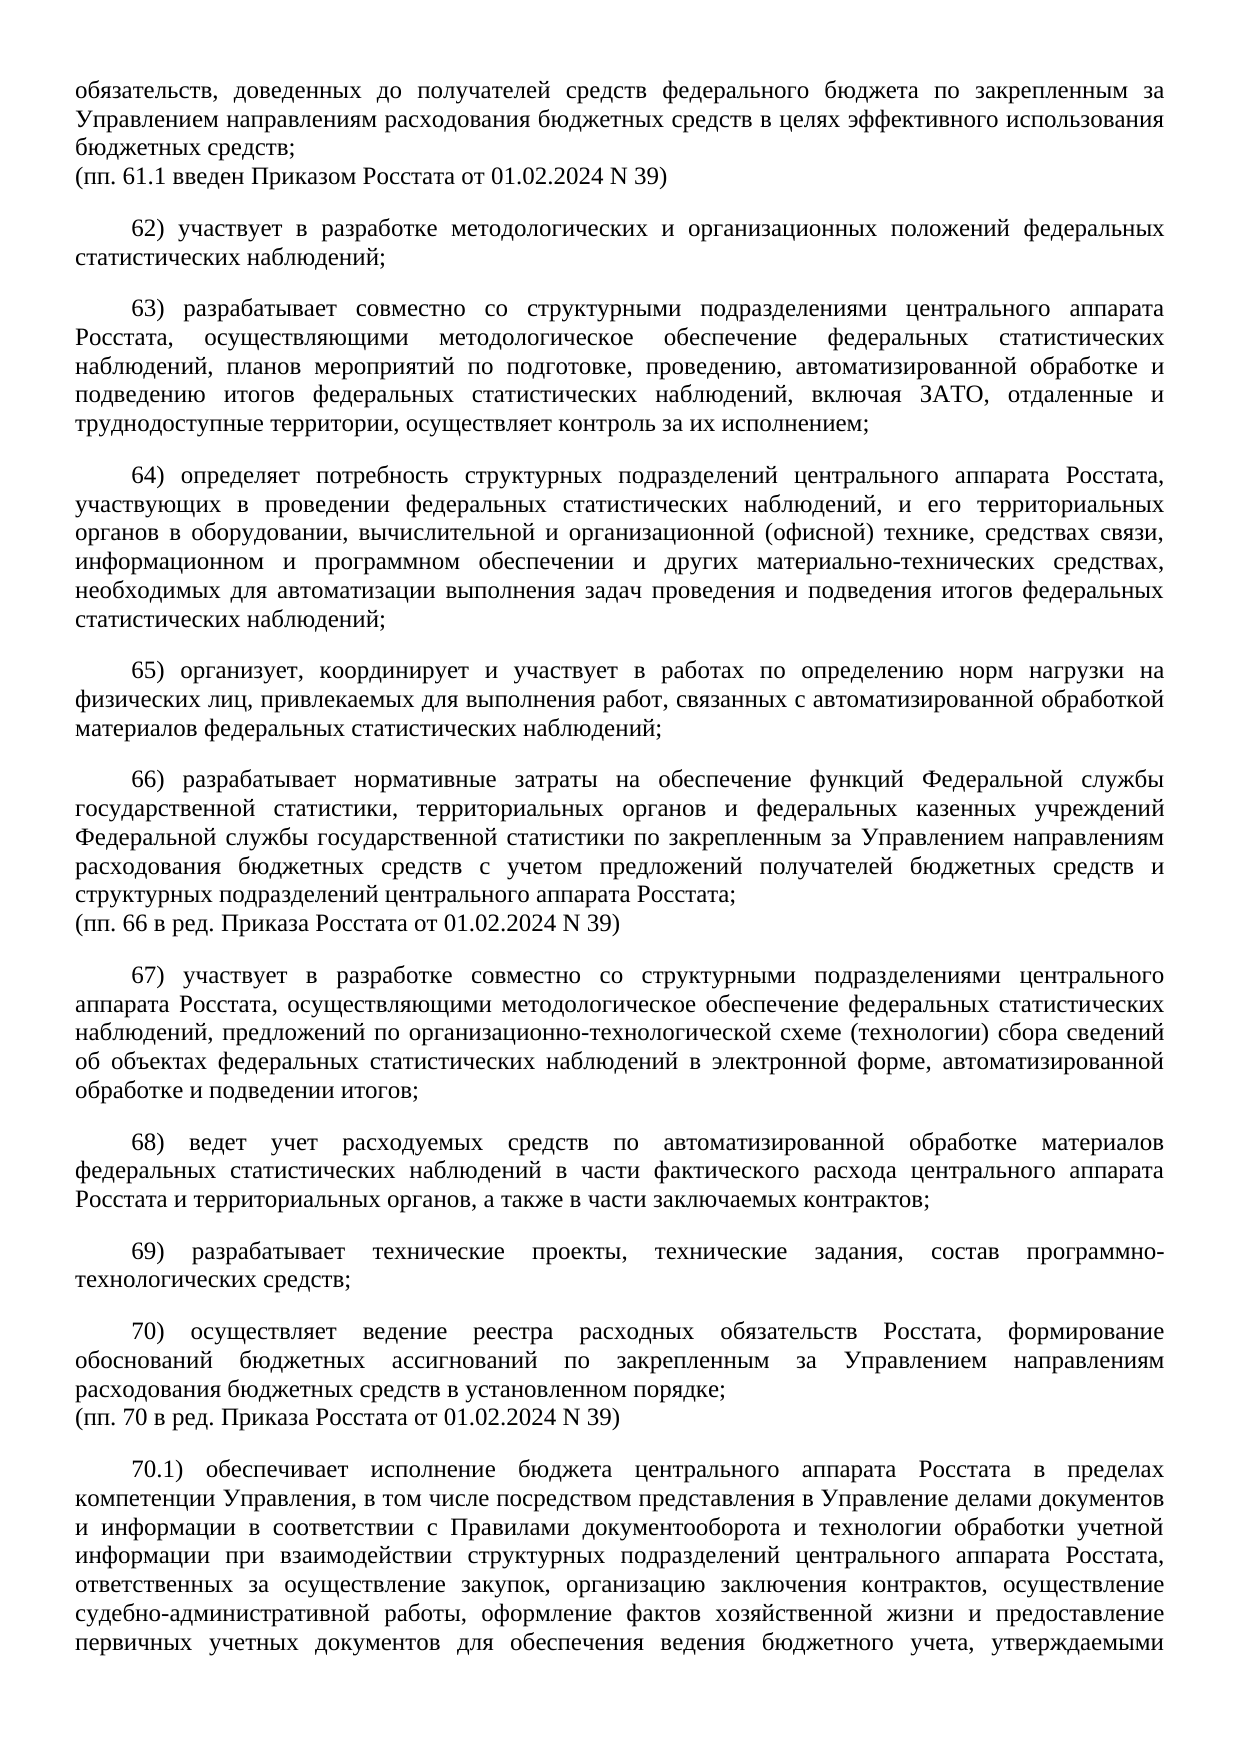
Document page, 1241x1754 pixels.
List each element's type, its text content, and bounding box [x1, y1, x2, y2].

text 63) разрабатывает совместно со структурными подразделениями центрального аппарата Росстата, осуществляющими методологическое обеспечение федеральных статистических наблюдений, планов мероприятий по подготовке, проведению, автоматизированной обработке и подведению итогов федеральных статистических наблюдений, включая ЗАТО, отдаленные и труднодоступные территории, осуществляет контроль за их исполнением; [75, 293, 1165, 437]
text (пп. 61.1 введен Приказом Росстата от 01.02.2024 N 39) [75, 161, 1165, 190]
text 65) организует, координирует и участвует в работах по определению норм нагрузки на физических лиц, привлекаемых для выполнения работ, связанных с автоматизированной обработкой материалов федеральных статистических наблюдений; [75, 655, 1165, 742]
text 70) осуществляет ведение реестра расходных обязательств Росстата, формирование обоснований бюджетных ассигнований по закрепленным за Управлением направлениям расходования бюджетных средств в установленном порядке; [75, 1316, 1165, 1402]
text 62) участвует в разработке методологических и организационных положений федеральных статистических наблюдений; [75, 213, 1165, 270]
text (пп. 66 в ред. Приказа Росстата от 01.02.2024 N 39) [75, 908, 1165, 937]
text (пп. 70 в ред. Приказа Росстата от 01.02.2024 N 39) [75, 1402, 1165, 1431]
text 64) определяет потребность структурных подразделений центрального аппарата Росстата, участвующих в проведении федеральных статистических наблюдений, и его территориальных органов в оборудовании, вычислительной и организационной (офисной) технике, средствах связи, информационном и программном обеспечении и других материально-технических средствах, необходимых для автоматизации выполнения задач проведения и подведения итогов федеральных статистических наблюдений; [75, 460, 1165, 632]
text 66) разрабатывает нормативные затраты на обеспечение функций Федеральной службы государственной статистики, территориальных органов и федеральных казенных учреждений Федеральной службы государственной статистики по закрепленным за Управлением направлениям расходования бюджетных средств с учетом предложений получателей бюджетных средств и структурных подразделений центрального аппарата Росстата; [75, 764, 1165, 908]
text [75, 75, 1165, 161]
text 69) разрабатывает технические проекты, технические задания, состав программно-технологических средств; [75, 1236, 1165, 1293]
text 67) участвует в разработке совместно со структурными подразделениями центрального аппарата Росстата, осуществляющими методологическое обеспечение федеральных статистических наблюдений, предложений по организационно-технологической схеме (технологии) сбора сведений об объектах федеральных статистических наблюдений в электронной форме, автоматизированной обработке и подведении итогов; [75, 960, 1165, 1104]
text 68) ведет учет расходуемых средств по автоматизированной обработке материалов федеральных статистических наблюдений в части фактического расхода центрального аппарата Росстата и территориальных органов, а также в части заключаемых контрактов; [75, 1127, 1165, 1213]
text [75, 1454, 1165, 1655]
